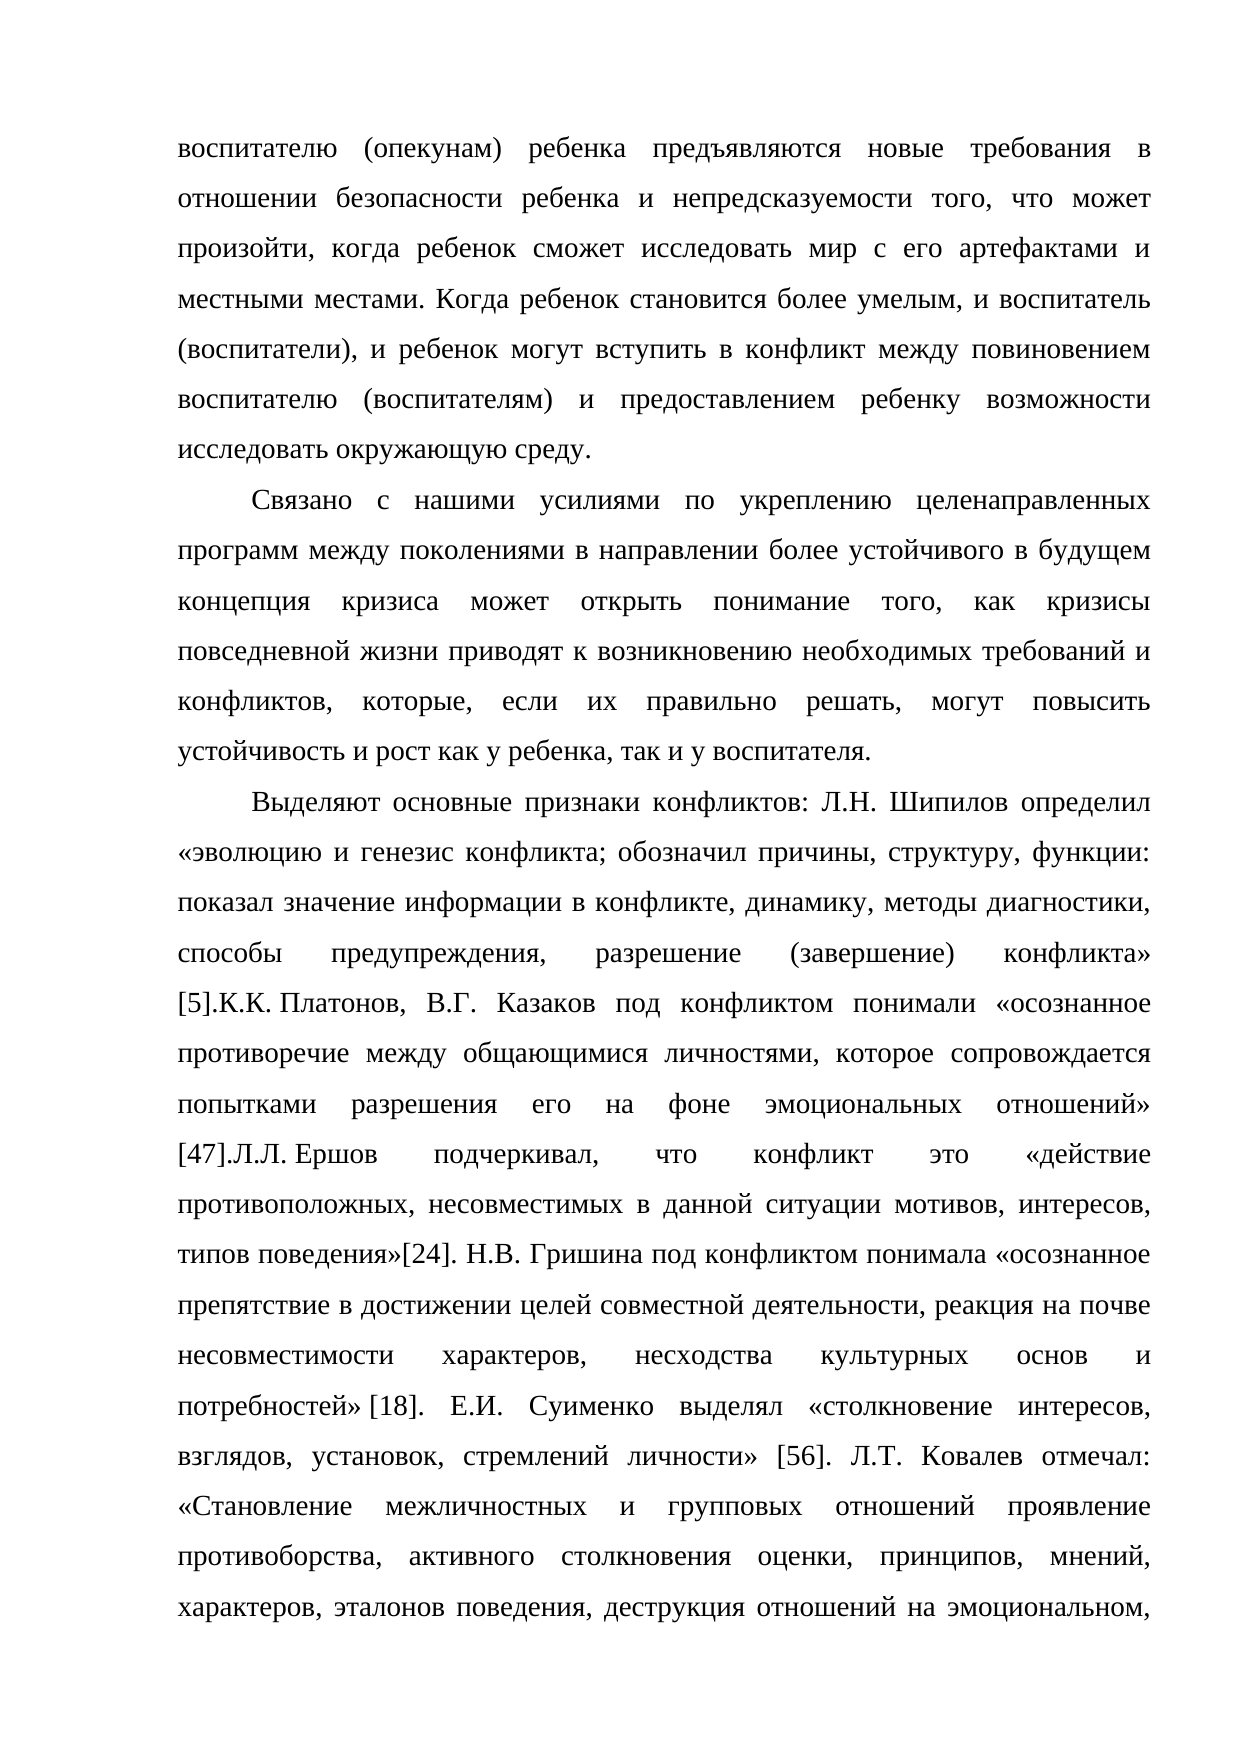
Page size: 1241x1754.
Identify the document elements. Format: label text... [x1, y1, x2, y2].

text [177, 130, 1152, 465]
text Связано с нашими усилиями по укреплению целенаправленных программ между поколениями в направлении более устойчивого в будущем концепция кризиса может открыть понимание того, как кризисы повседневной жизни приводят к возникновению необходимых требований и конфликтов, которые, если их правильно решать, могут повысить устойчивость и рост как у ребенка, так и у воспитателя. [177, 482, 1152, 767]
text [177, 784, 1152, 1622]
